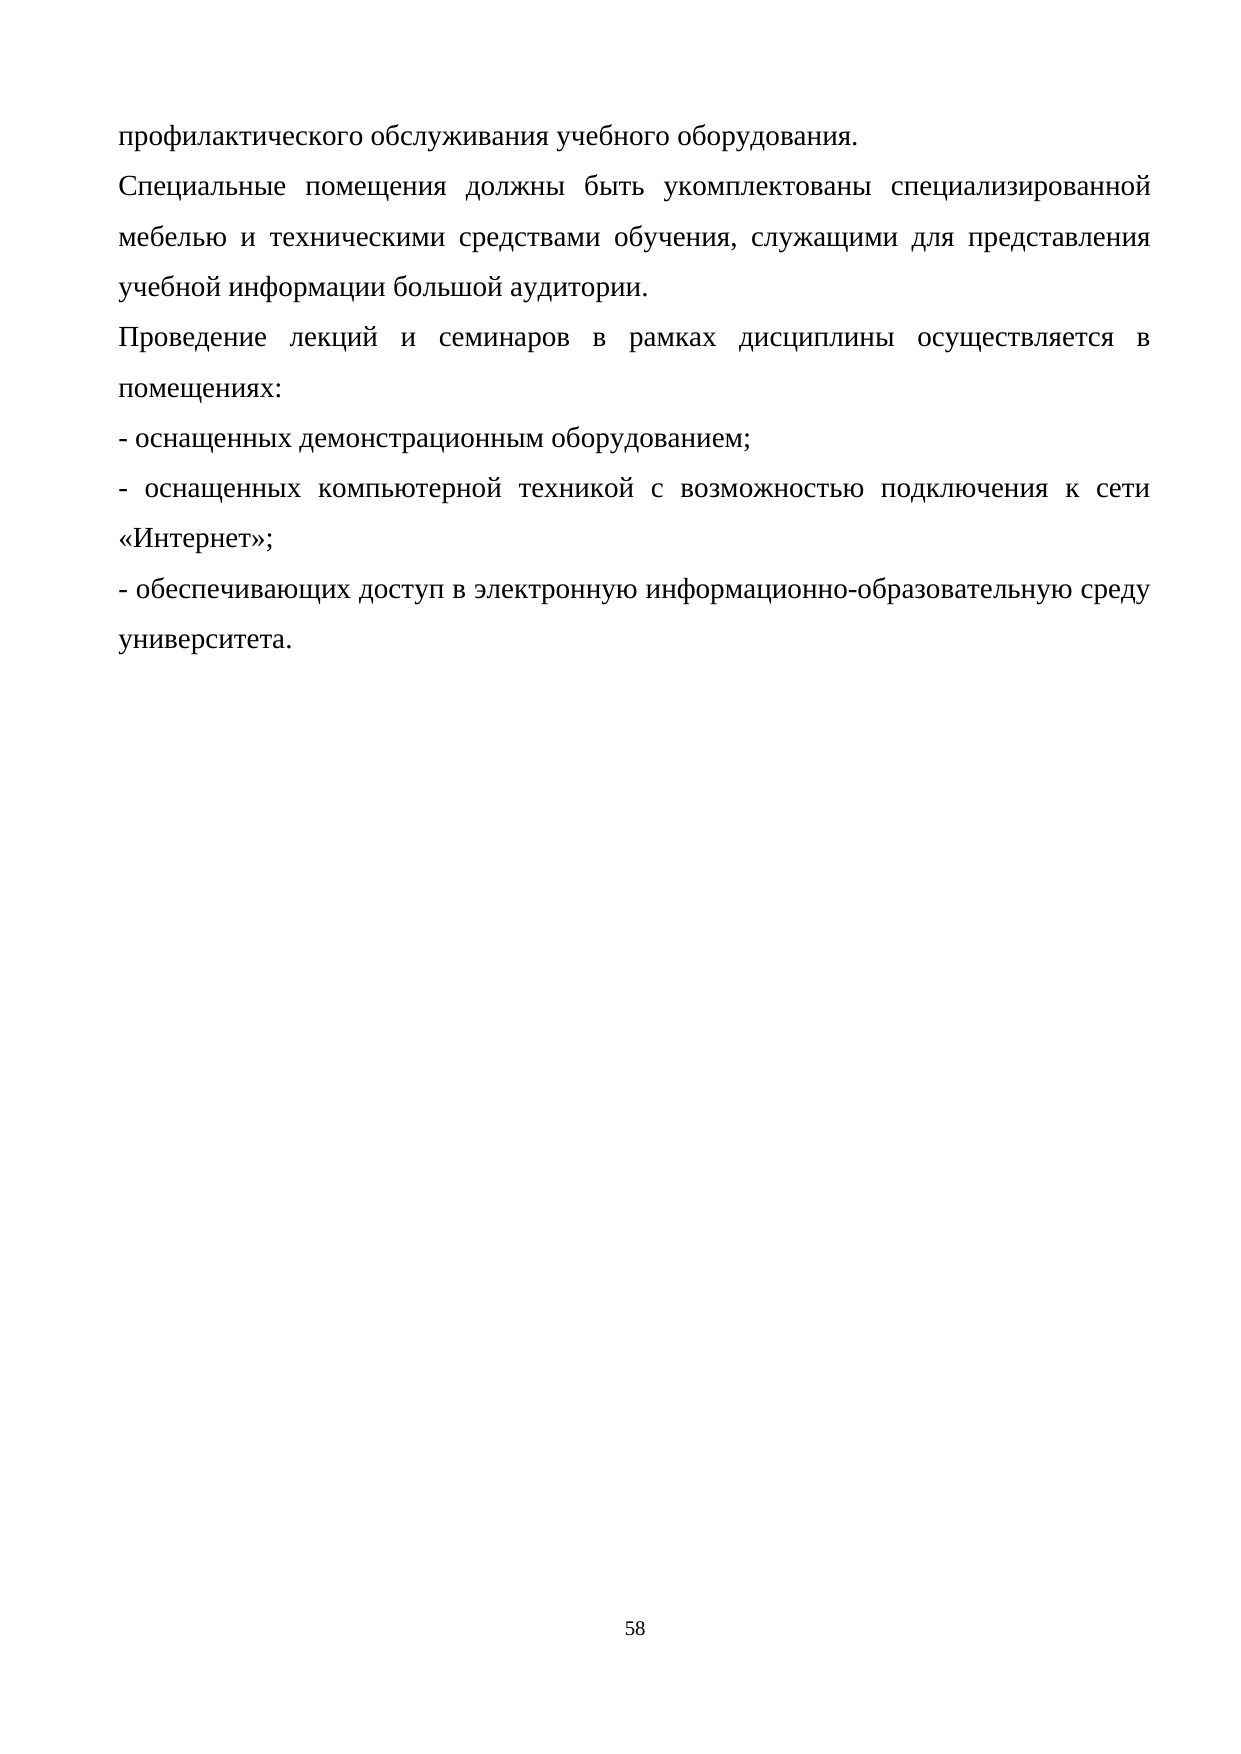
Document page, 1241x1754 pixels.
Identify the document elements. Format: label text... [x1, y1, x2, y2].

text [118, 118, 1152, 152]
text - оснащенных компьютерной техникой с возможностью подключения к сети «Интернет»; [118, 470, 1152, 554]
text - оснащенных демонстрационным оборудованием; [118, 420, 1152, 453]
text - обеспечивающих доступ в электронную информационно-образовательную среду университета. [118, 571, 1152, 655]
text Проведение лекций и семинаров в рамках дисциплины осуществляется в помещениях: [118, 319, 1152, 403]
text Специальные помещения должны быть укомплектованы специализированной мебелью и техническими средствами обучения, служащими для представления учебной информации большой аудитории. [118, 168, 1152, 303]
